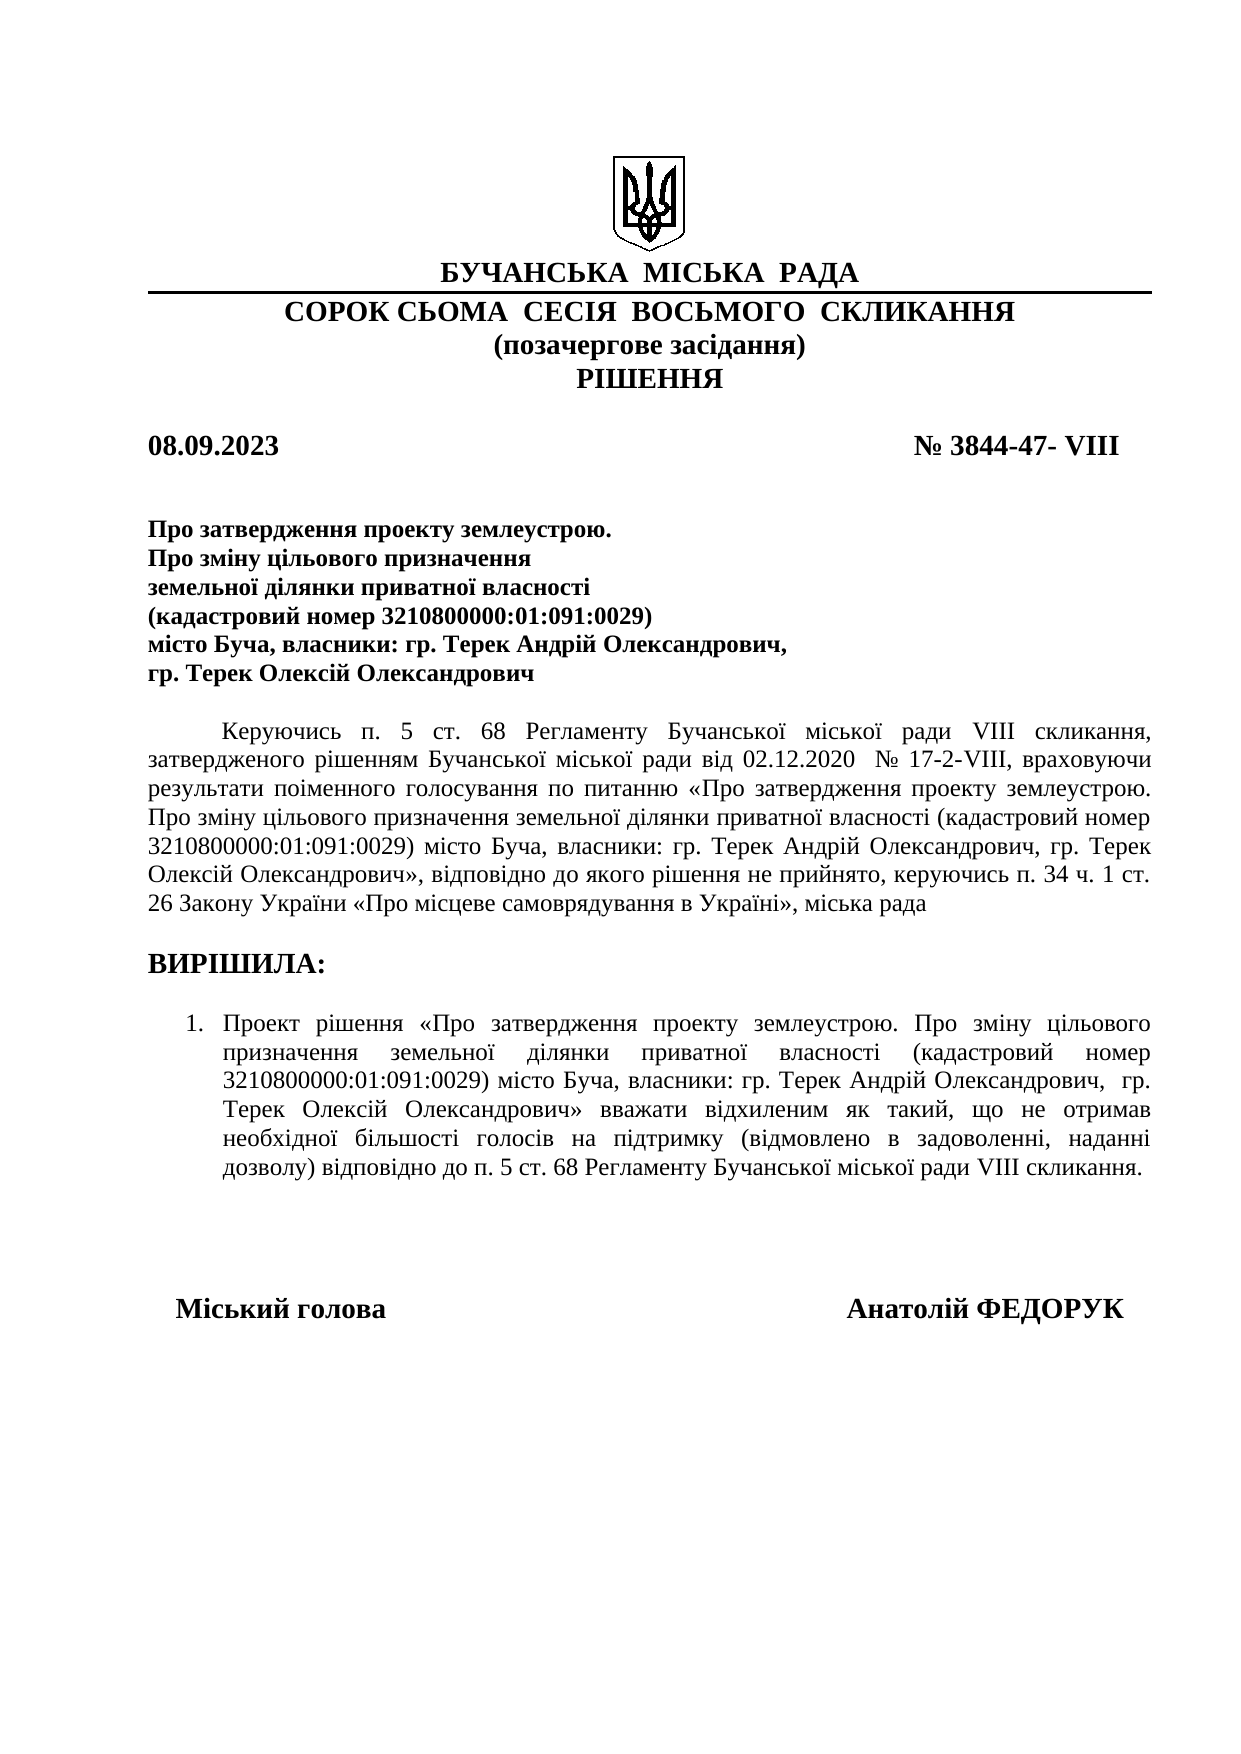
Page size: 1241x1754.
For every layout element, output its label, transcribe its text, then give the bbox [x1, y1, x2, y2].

list Проект рішення «Про затвердження проекту землеустрою. Про зміну цільового призначення земельної ділянки приватної власності (кадастровий номер 3210800000:01:091:0029) місто Буча, власники: гр. Терек Андрій Олександрович, гр. Терек Олексій Олександрович» вважати відхиленим як такий, що не отримав необхідної більшості голосів на підтримку (відмовлено в задоволенні, наданні дозволу) відповідно до п. 5 ст. 68 Регламенту Бучанської міської ради VІІІ скликання. [185, 1008, 1152, 1181]
text Про затвердження проекту землеустрою. [148, 514, 1152, 543]
text земельної ділянки приватної власності [148, 572, 1152, 601]
text Міський голова Анатолій ФЕДОРУК [148, 1291, 1152, 1325]
text місто Буча, власники: гр. Терек Андрій Олександрович, [148, 629, 1152, 658]
text Керуючись п. 5 ст. 68 Регламенту Бучанської міської ради VІІІ скликання, затвердженого рішенням Бучанської міської ради від 02.12.2020 № 17-2-VІІI, враховуючи результати поіменного голосування по питанню «Про затвердження проекту землеустрою. Про зміну цільового призначення земельної ділянки приватної власності (кадастровий номер 3210800000:01:091:0029) місто Буча, власники: гр. Терек Андрій Олександрович, гр. Терек Олексій Олександрович», відповідно до якого рішення не прийнято, керуючись п. 34 ч. 1 ст. 26 Закону України «Про місцеве самоврядування в Україні», міська рада [148, 716, 1152, 917]
text (кадастровий номер 3210800000:01:091:0029) [148, 601, 1152, 629]
text гр. Терек Олексій Олександрович [148, 658, 1152, 687]
text Про зміну цільового призначення [148, 543, 1152, 572]
text СОРОК СЬОМА СЕСІЯ ВОСЬМОГО СКЛИКАННЯ [148, 294, 1152, 327]
text ВИРІШИЛА: [148, 946, 1152, 979]
text 08.09.2023 № 3844-47- VІІІ [148, 428, 1152, 462]
text БУЧАНСЬКА МІСЬКА РАДА [148, 255, 1152, 291]
text РІШЕННЯ [148, 361, 1152, 394]
text (позачергове засідання) [148, 327, 1152, 361]
